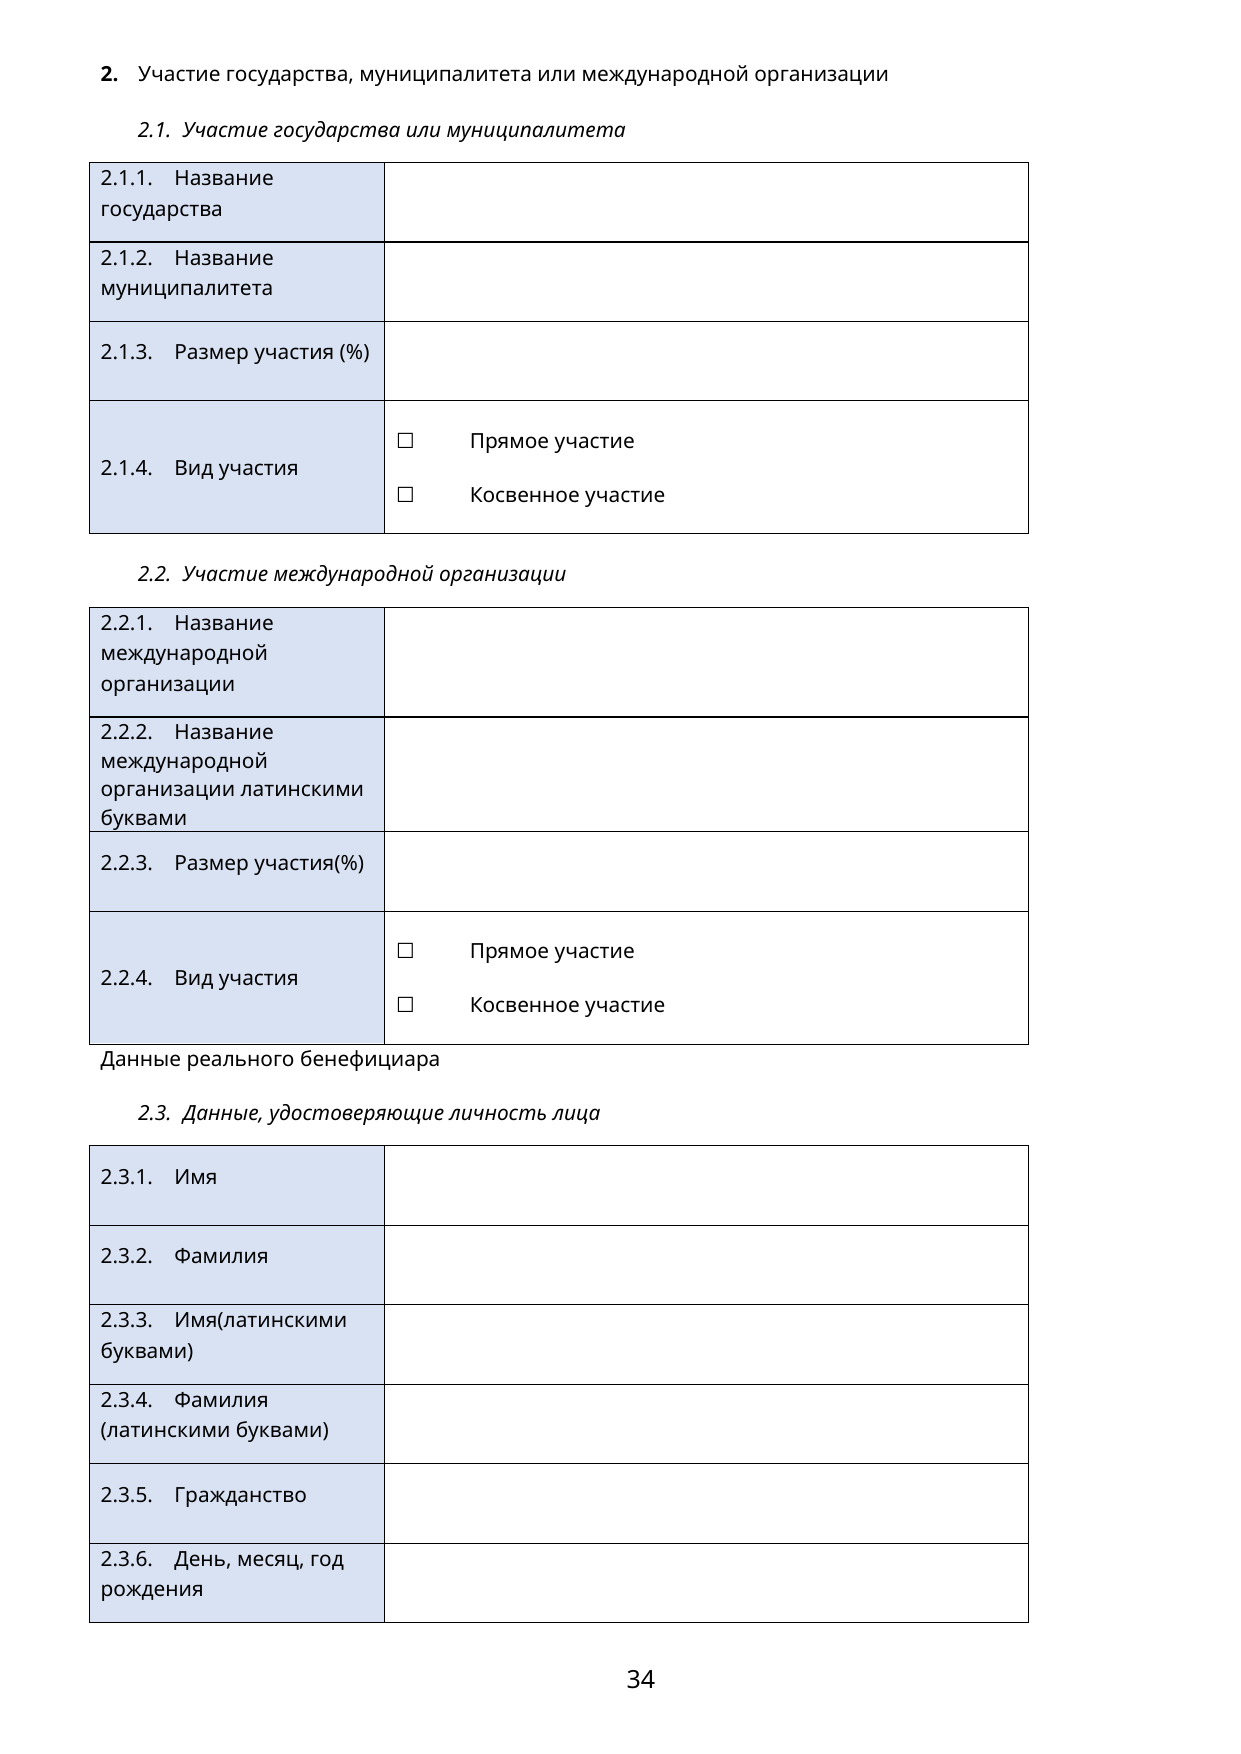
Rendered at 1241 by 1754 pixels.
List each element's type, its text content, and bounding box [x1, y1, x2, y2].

table_cell Размер участия (%) [90, 322, 384, 400]
text Данные реального бенефициара [100, 1044, 1181, 1073]
table_cell [385, 832, 1028, 911]
table_cell [385, 243, 1028, 321]
table_cell Прямое участие Косвенное участие [385, 912, 1028, 1043]
table_cell Фамилия [90, 1226, 384, 1304]
table_cell Гражданство [90, 1464, 384, 1543]
table_cell Фамилия (латинскими буквами) [90, 1385, 384, 1463]
table_cell День, месяц, год рождения [90, 1544, 384, 1622]
table_cell Размер участия(%) [90, 832, 384, 911]
table_cell Прямое участие Косвенное участие [385, 401, 1028, 533]
table_cell [385, 1385, 1028, 1463]
table_cell Название муниципалитета [90, 243, 384, 321]
list Участие государства или муниципалитета [138, 115, 1181, 143]
list Участие международной организации [138, 559, 1181, 588]
list Участие государства, муниципалитета или международной организации [100, 59, 1181, 87]
table_cell [385, 1464, 1028, 1543]
table_header [385, 608, 1028, 716]
table_header Название международной организации [90, 608, 384, 716]
table_cell Вид участия [90, 912, 384, 1043]
table_header Название государства [90, 163, 384, 241]
list Данные, удостоверяющие личность лица [138, 1098, 1181, 1126]
table_cell Название международной организации латинскими буквами [90, 718, 384, 831]
table_cell [385, 322, 1028, 400]
table_header [385, 163, 1028, 241]
table_header [385, 1146, 1028, 1225]
table_cell [385, 1544, 1028, 1622]
table_cell [385, 1226, 1028, 1304]
table_cell [385, 718, 1028, 831]
table_cell [385, 1305, 1028, 1384]
table_cell Вид участия [90, 401, 384, 533]
table_cell Имя(латинскими буквами) [90, 1305, 384, 1384]
table_header Имя [90, 1146, 384, 1225]
